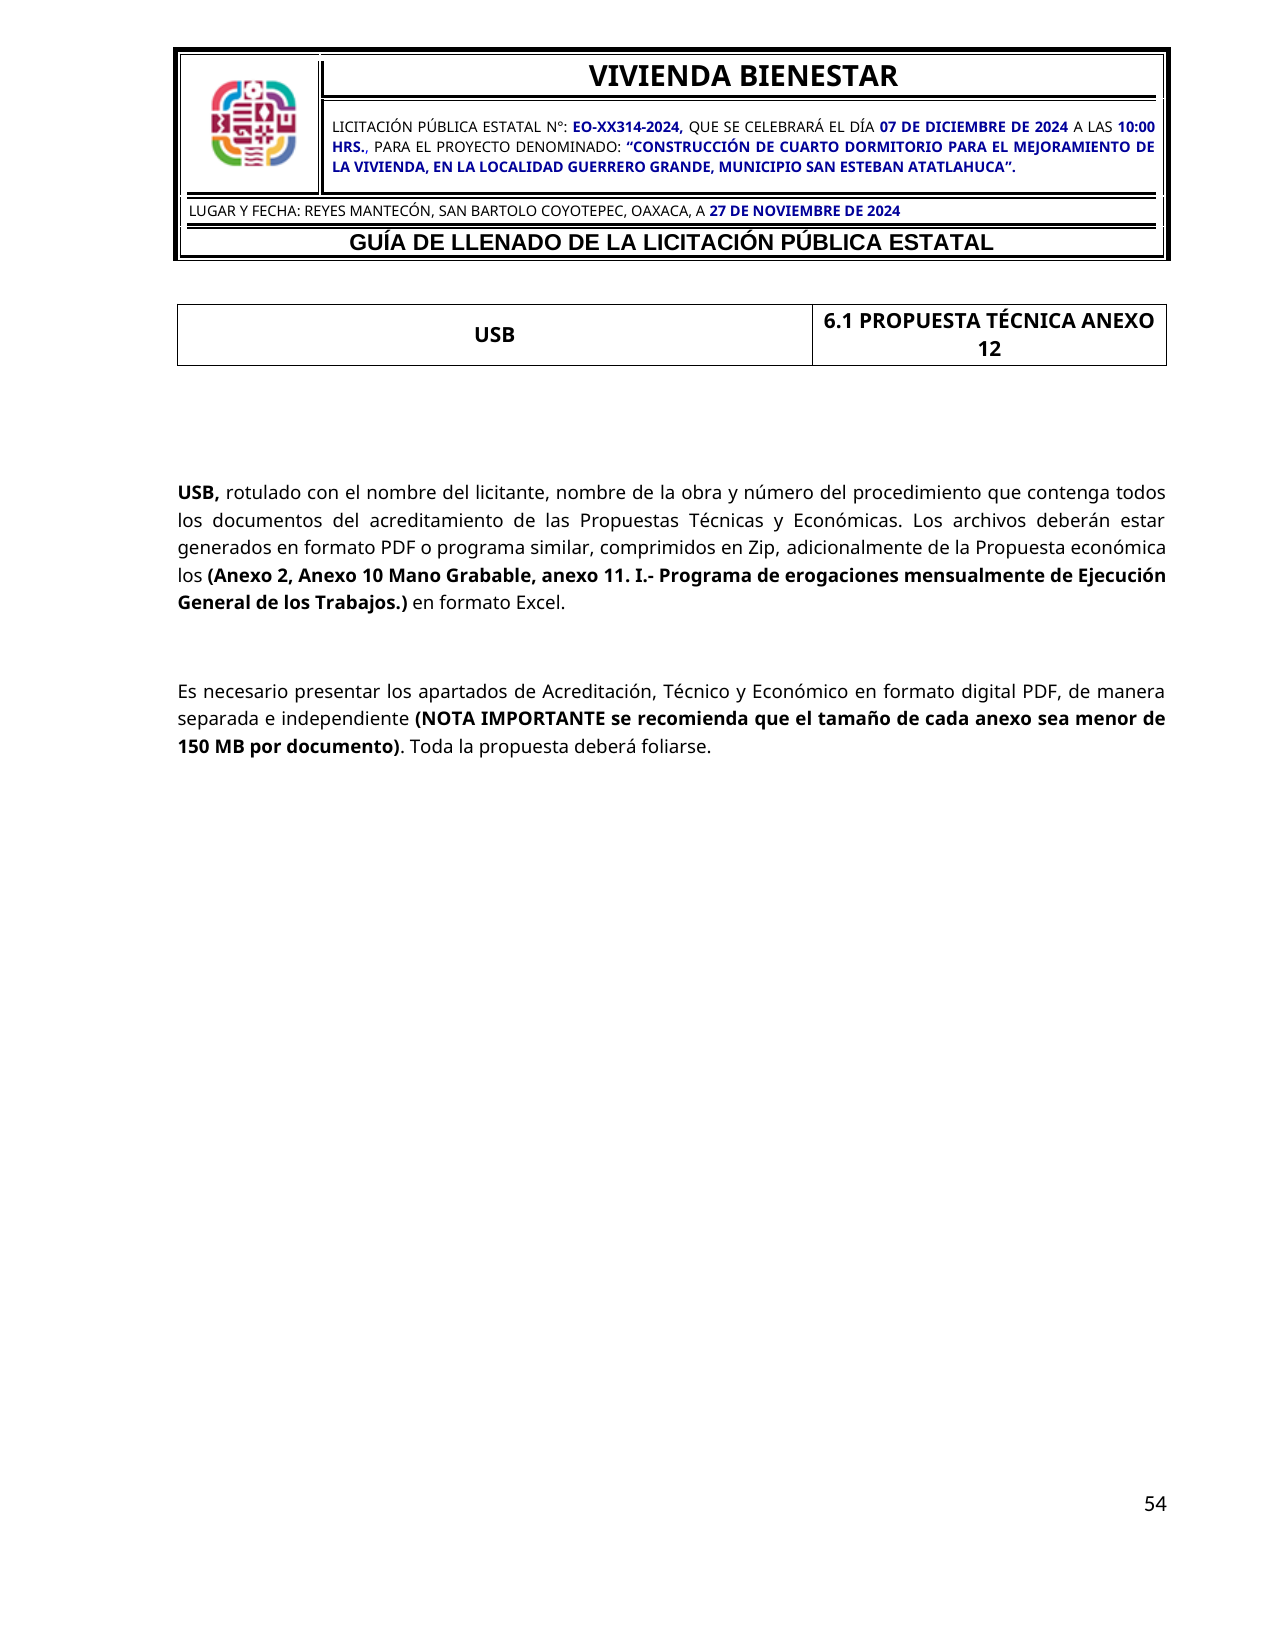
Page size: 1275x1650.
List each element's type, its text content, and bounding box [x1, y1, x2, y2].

table_header 6.1 PROPUESTA TÉCNICA ANEXO 12 [813, 305, 1166, 365]
table_header USB [178, 305, 812, 365]
text USB, rotulado con el nombre del licitante, nombre de la obra y número del procedimiento que contenga todos los documentos del acreditamiento de las Propuestas Técnicas y Económicas. Los archivos deberán estar generados en formato PDF o programa similar, comprimidos en Zip, adicionalmente de la Propuesta económica los (Anexo 2, Anexo 10 Mano Grabable, anexo 11. I.- Programa de erogaciones mensualmente de Ejecución General de los Trabajos.) en formato Excel. [177, 480, 1167, 615]
text Es necesario presentar los apartados de Acreditación, Técnico y Económico en formato digital PDF, de manera separada e independiente (NOTA IMPORTANTE se recomienda que el tamaño de cada anexo sea menor de 150 MB por documento). Toda la propuesta deberá foliarse. [177, 678, 1167, 758]
picture [200, 73, 307, 172]
